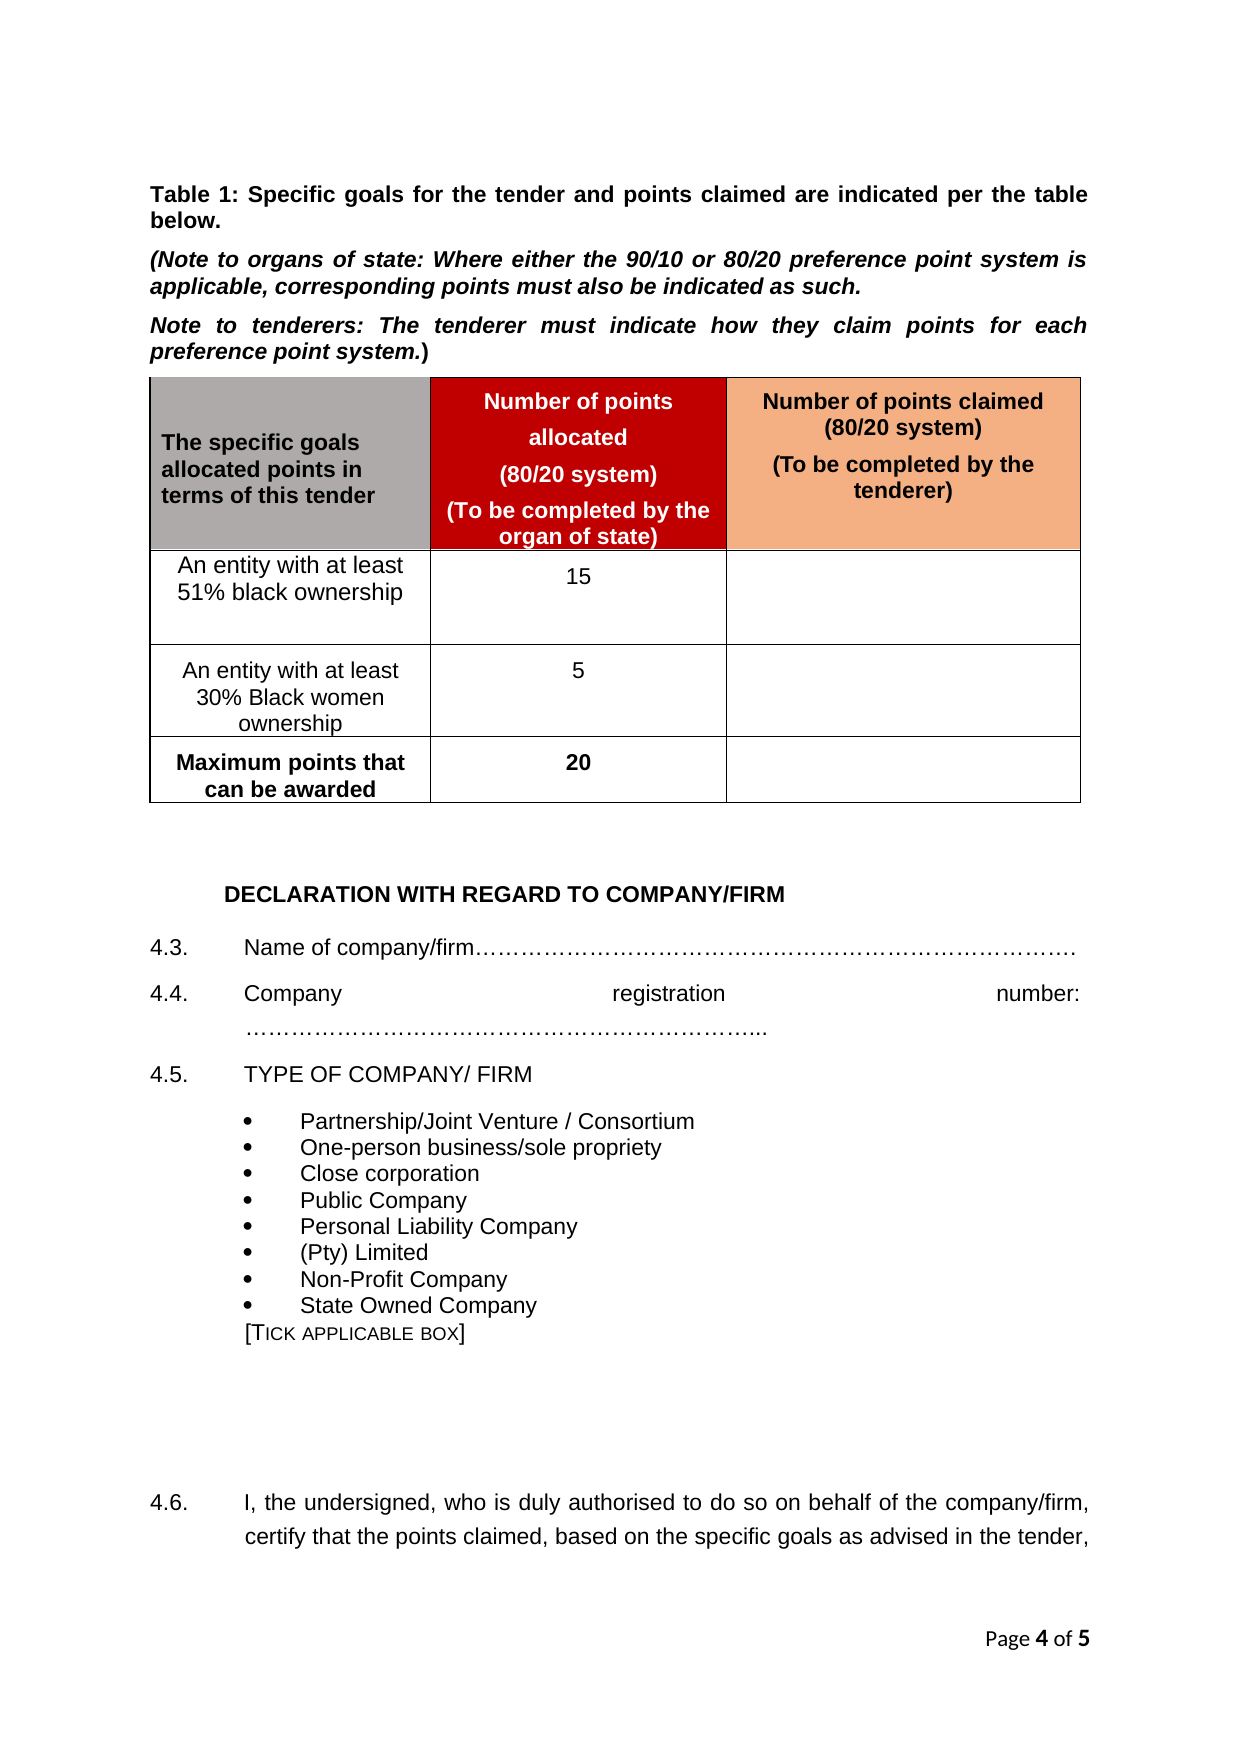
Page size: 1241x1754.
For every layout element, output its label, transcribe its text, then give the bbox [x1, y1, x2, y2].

table_header Number of points claimed (80/20 system) (To be completed by the tenderer) [727, 378, 1080, 549]
text DECLARATION WITH REGARD TO COMPANY/FIRM [150, 881, 1090, 907]
text Personal Liability Company [244, 1213, 1090, 1239]
text Table 1: Specific goals for the tender and points claimed are indicated per the table below. [150, 181, 1090, 234]
text Non-Profit Company [244, 1266, 1090, 1292]
table_cell 15 [431, 551, 726, 644]
table_cell An entity with at least 30% Black women ownership [151, 645, 430, 736]
text Public Company [244, 1187, 1090, 1213]
table_cell [727, 645, 1080, 736]
list Company registration number: …………………………………………………………... [150, 980, 1080, 1041]
table_cell 5 [431, 645, 726, 736]
text State Owned Company [244, 1292, 1090, 1318]
table_cell An entity with at least 51% black ownership [151, 551, 430, 644]
table_cell [727, 551, 1080, 644]
table_cell 20 [431, 737, 726, 802]
text (Note to organs of state: Where either the 90/10 or 80/20 preference point system is applicable, corresponding points must also be indicated as such. [150, 246, 1090, 299]
table_header Number of points allocated (80/20 system) (To be completed by the organ of state) [431, 378, 726, 549]
list Name of company/firm……………………………………………………………………. [150, 933, 1090, 960]
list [150, 1489, 1090, 1549]
table_cell Maximum points that can be awarded [151, 737, 430, 802]
list TYPE OF COMPANY/ FIRM [150, 1061, 1090, 1087]
table_cell [727, 737, 1080, 802]
table_header The specific goals allocated points in terms of this tender [151, 377, 430, 549]
text One-person business/sole propriety [244, 1134, 1090, 1160]
text Note to tenderers: The tenderer must indicate how they claim points for each preference point system.) [150, 312, 1090, 364]
text (Pty) Limited [244, 1239, 1090, 1266]
text Close corporation [244, 1160, 1090, 1187]
text [Tick applicable box] [244, 1318, 1090, 1345]
text Partnership/Joint Venture / Consortium [244, 1108, 1090, 1134]
